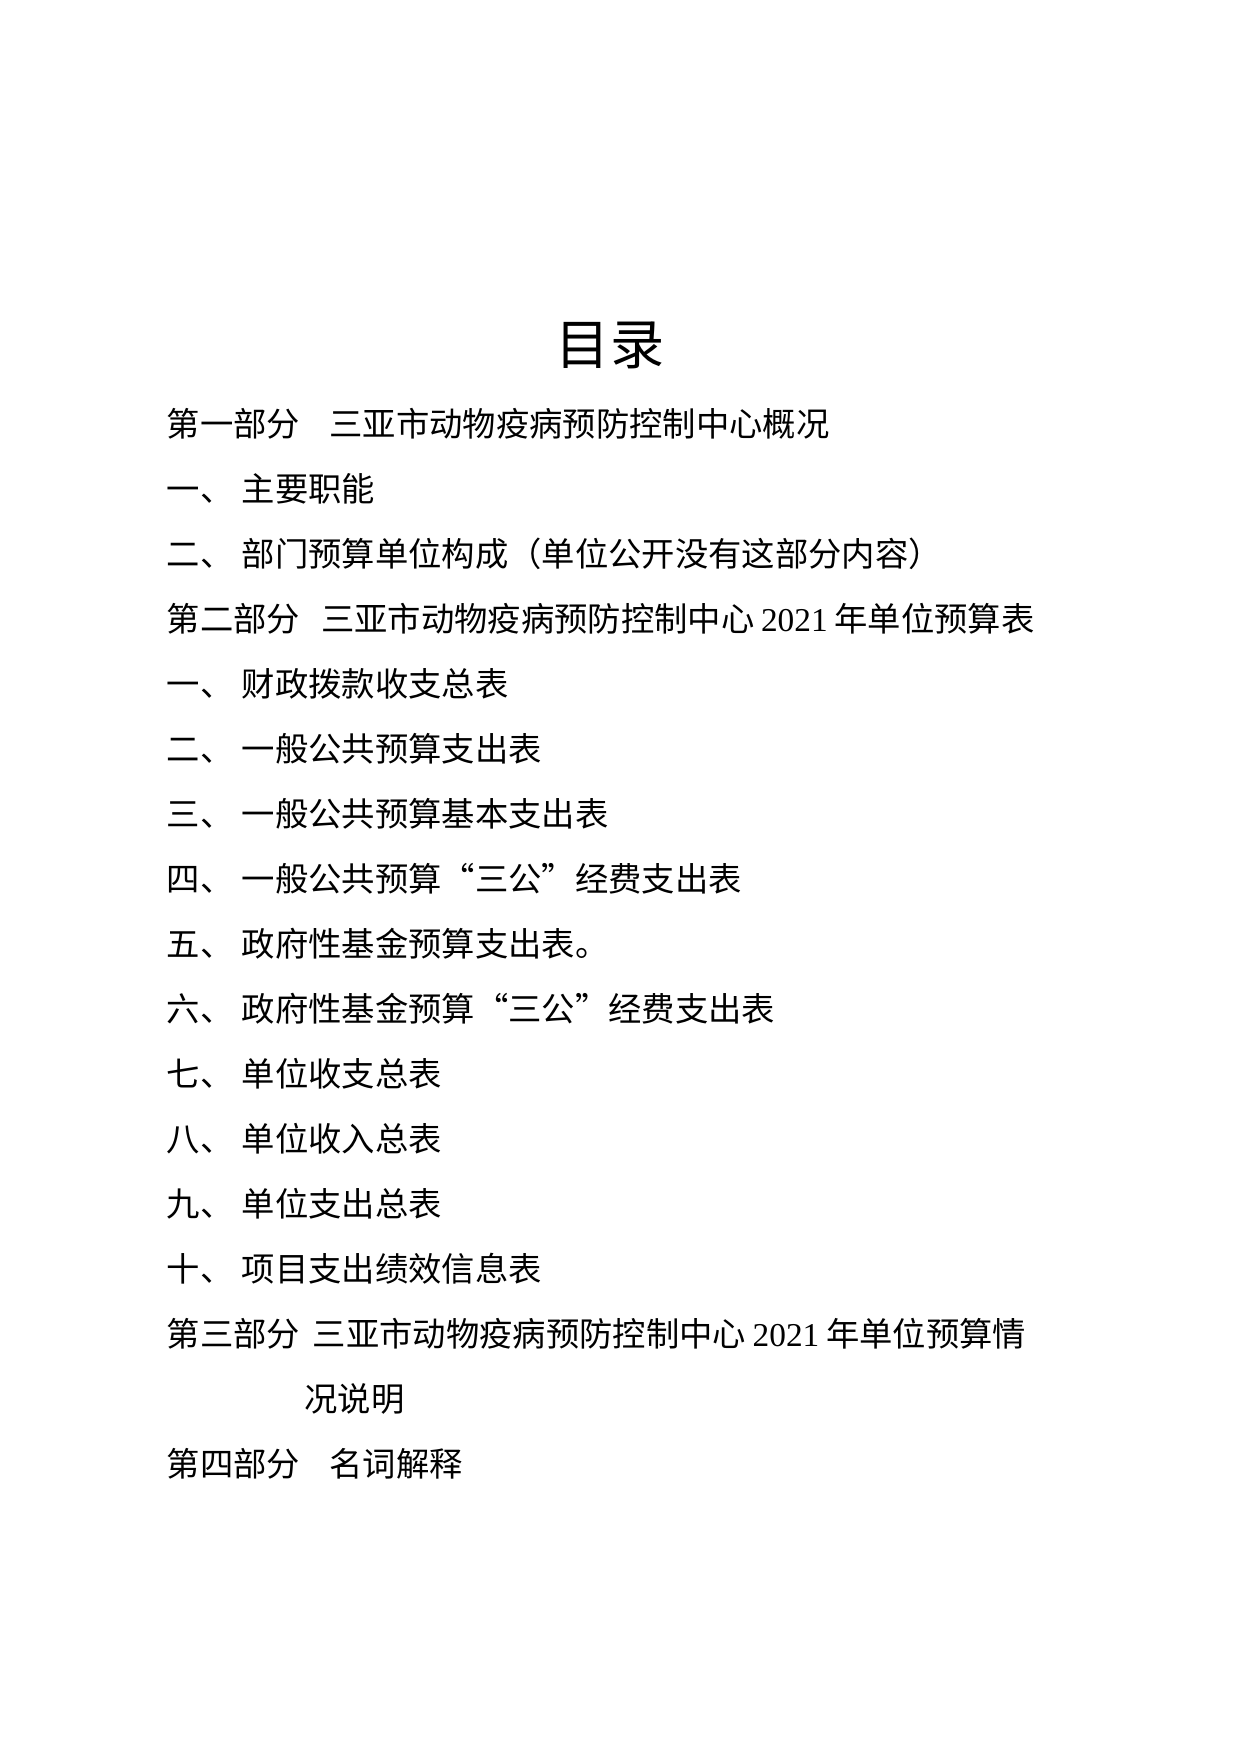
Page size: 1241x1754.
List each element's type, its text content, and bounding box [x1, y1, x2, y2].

list 单位支出总表 [167, 1169, 1053, 1234]
list 财政拨款收支总表 [167, 649, 1053, 714]
list 三亚市动物疫病预防控制中心2021年单位预算表 [167, 584, 1053, 649]
list 项目支出绩效信息表 [167, 1234, 1053, 1299]
list 三亚市动物疫病预防控制中心2021年单位预算情况说明 [167, 1299, 1053, 1429]
list 一般公共预算支出表 [167, 714, 1053, 779]
list 政府性基金预算支出表。 [167, 909, 1053, 974]
list 一般公共预算基本支出表 [167, 779, 1053, 844]
list 一般公共预算“三公”经费支出表 [167, 844, 1053, 909]
list 主要职能 [167, 454, 1053, 519]
list 政府性基金预算“三公”经费支出表 [167, 974, 1053, 1039]
text 目录 [167, 292, 1053, 389]
list 三亚市动物疫病预防控制中心概况 [167, 389, 1053, 454]
list 部门预算单位构成（单位公开没有这部分内容） [167, 519, 1053, 584]
list 单位收入总表 [167, 1104, 1053, 1169]
list 单位收支总表 [167, 1039, 1053, 1104]
list 名词解释 [167, 1429, 1053, 1494]
